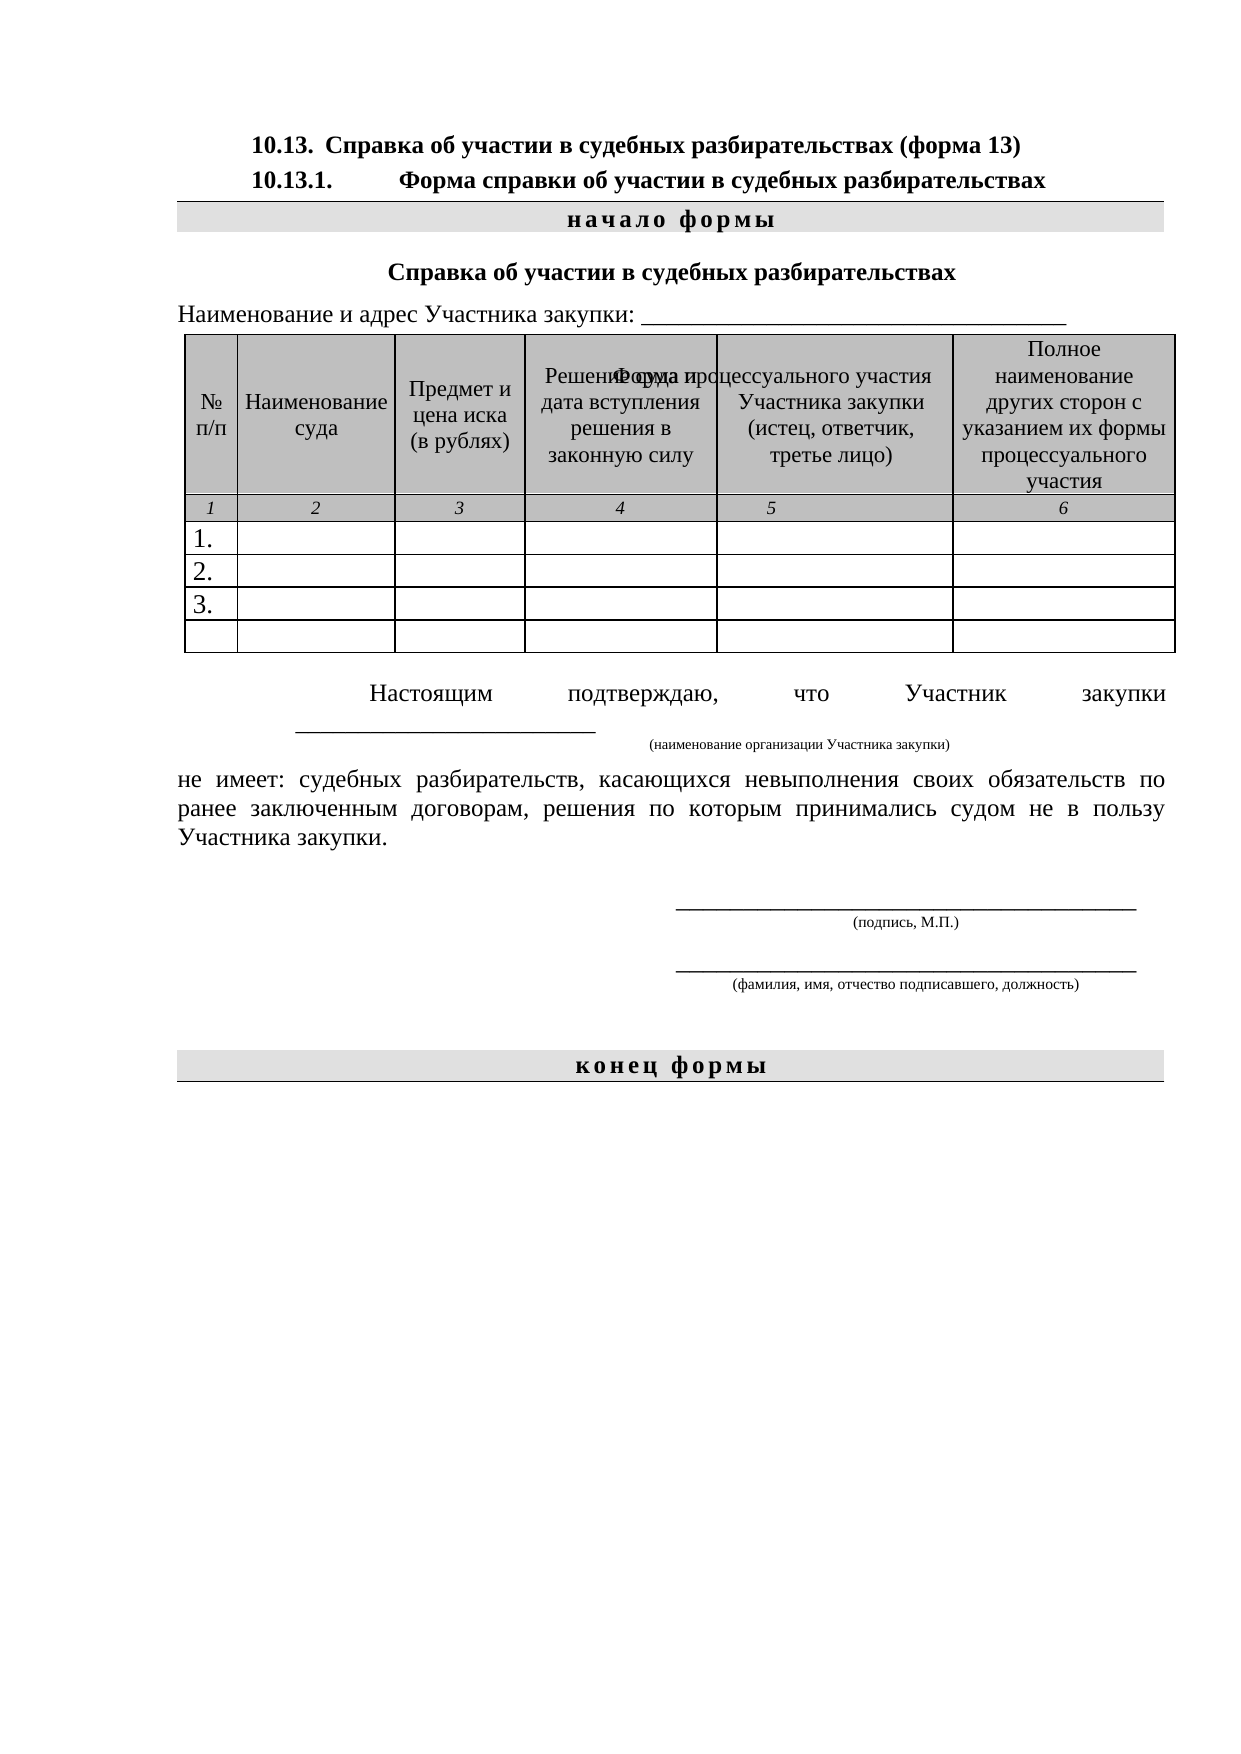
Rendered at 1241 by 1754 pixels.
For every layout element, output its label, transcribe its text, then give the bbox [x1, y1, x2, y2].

table_cell [238, 555, 394, 586]
table_cell __________________________________ (фамилия, имя, отчество подписавшего, должность) [665, 944, 1147, 1006]
table_header Решение суда и дата вступления решения в законную силу [526, 335, 716, 493]
table_cell [954, 555, 1174, 586]
table_cell 3 [396, 495, 524, 521]
table_header Предмет и цена иска (в рублях) [396, 335, 524, 493]
table_cell 1 [186, 495, 237, 521]
table_header __________________________________ (подпись, М.П.) [665, 851, 1147, 944]
table_cell [526, 621, 716, 652]
text Справка об участии в судебных разбирательствах [177, 257, 1167, 286]
table_cell [238, 621, 394, 652]
table_header Наименование суда [238, 335, 394, 493]
table_cell [718, 555, 952, 586]
text Настоящим подтверждаю, что Участник закупки ________________________ [295, 678, 1167, 736]
table_header Полное наименование других сторон с указанием их формы процессуального участия [954, 335, 1174, 493]
table_cell [718, 621, 952, 652]
table_cell [954, 522, 1174, 553]
table_cell [954, 588, 1174, 619]
list Форма справки об участии в судебных разбирательствах [177, 166, 1167, 194]
table_cell 5 [718, 495, 952, 521]
table_cell [238, 522, 394, 553]
table_cell 4 [526, 495, 716, 521]
table_cell [396, 588, 524, 619]
table_cell [396, 621, 524, 652]
table_cell [718, 588, 952, 619]
text не имеет: судебных разбирательств, касающихся невыполнения своих обязательств по ранее заключенным договорам, решения по которым принимались судом не в пользу Участника закупки. [177, 764, 1167, 851]
text (наименование организации Участника закупки) [649, 736, 1167, 764]
list Справка об участии в судебных разбирательствах (форма 13) [177, 131, 1167, 159]
table_cell [526, 555, 716, 586]
text начало формы [177, 202, 1164, 232]
table_cell [526, 522, 716, 553]
table_cell [396, 522, 524, 553]
text Наименование и адрес Участника закупки: __________________________________ [177, 299, 1167, 327]
table_cell [186, 588, 237, 619]
table_cell 6 [954, 495, 1174, 521]
table_header № п/п [186, 335, 237, 493]
table_cell [186, 522, 237, 553]
table_cell [186, 555, 237, 586]
table_cell [238, 588, 394, 619]
table_cell [396, 555, 524, 586]
table_cell … [186, 621, 237, 652]
text конец формы [177, 1050, 1164, 1081]
table_cell [718, 522, 952, 553]
table_cell 2 [238, 495, 394, 521]
table_cell [954, 621, 1174, 652]
table_cell [526, 588, 716, 619]
table_header Форма процессуального участия Участника закупки (истец, ответчик, третье лицо) [718, 335, 952, 493]
